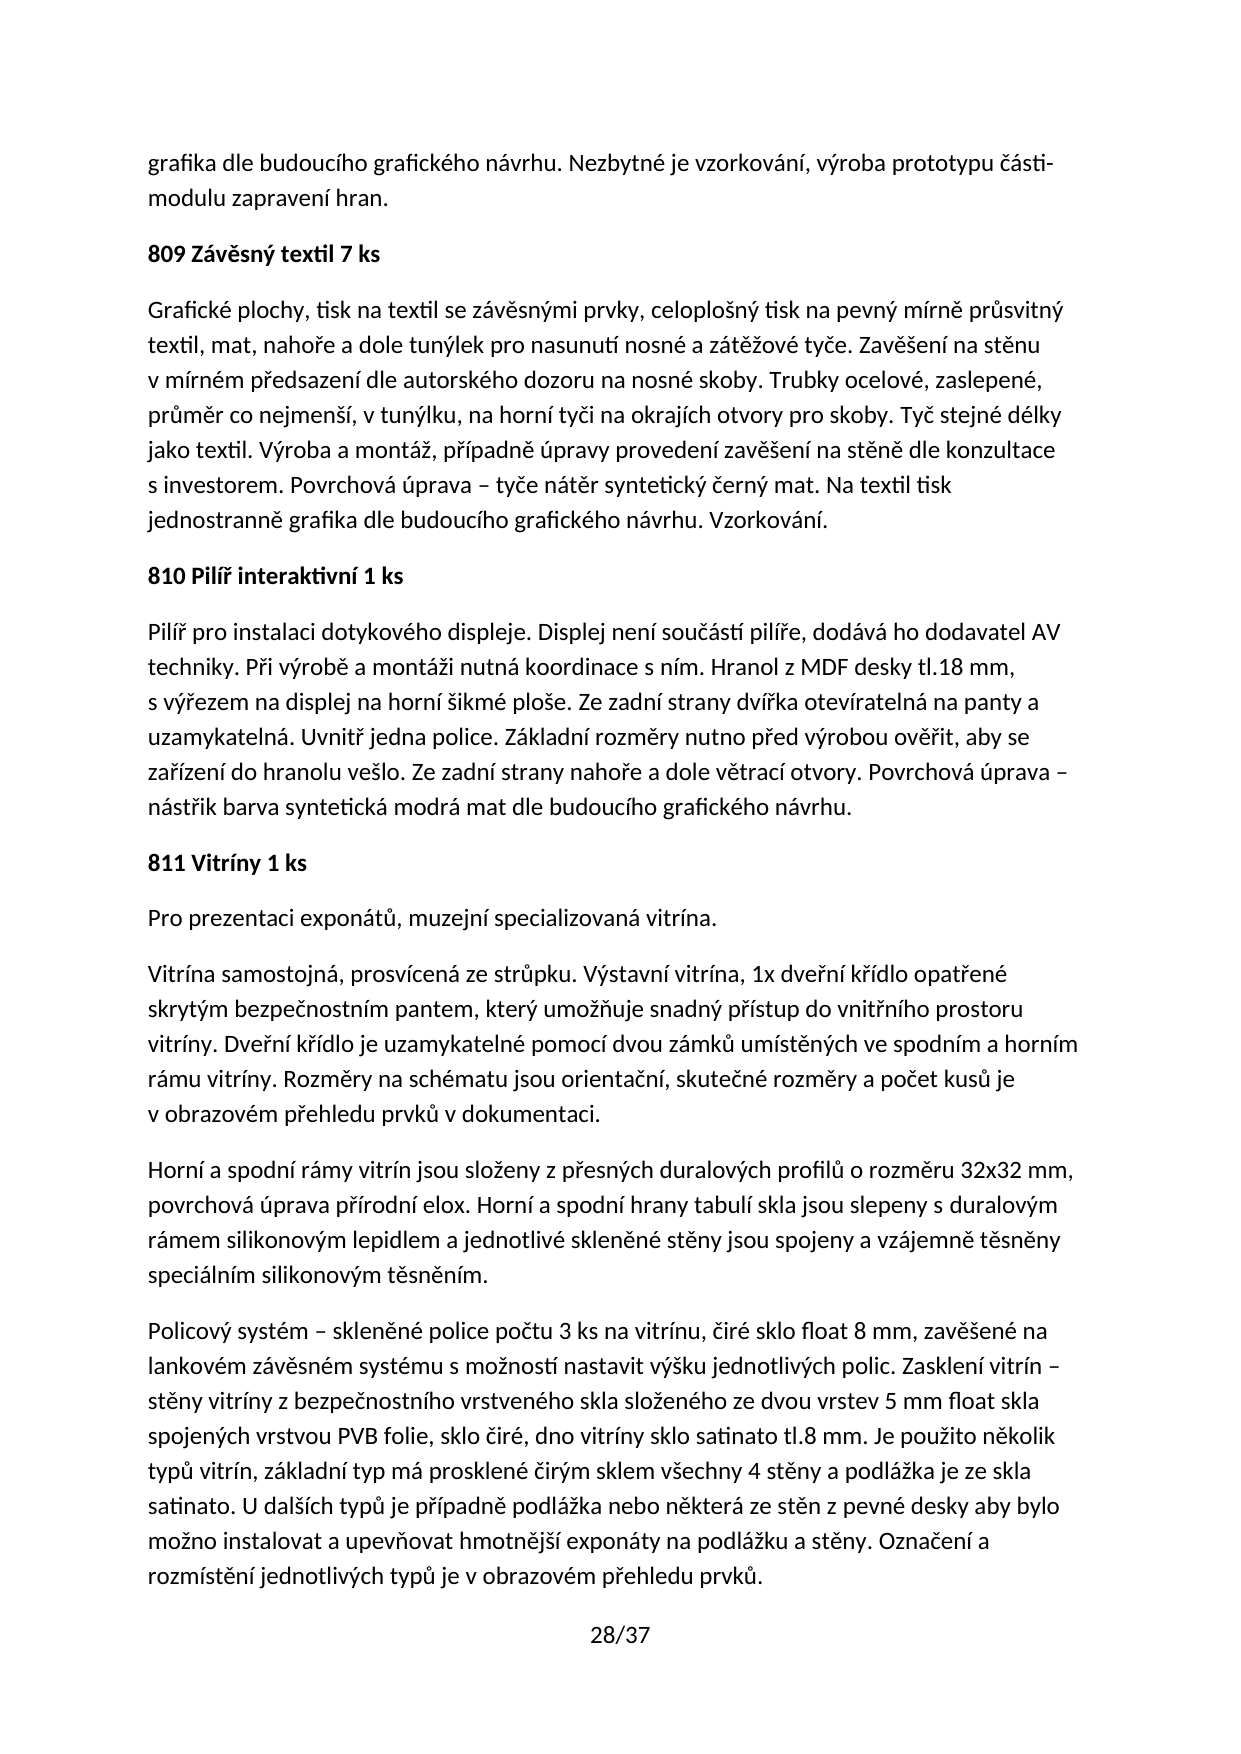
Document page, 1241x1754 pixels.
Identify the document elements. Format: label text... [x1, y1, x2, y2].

text Pro prezentaci exponátů, muzejní specializovaná vitrína. [148, 903, 1093, 933]
text 809 Závěsný textil 7 ks [148, 238, 1093, 269]
text 810 Pilíř interaktivní 1 ks [148, 560, 1093, 591]
text Vitrína samostojná, prosvícená ze strůpku. Výstavní vitrína, 1x dveřní křídlo opatřené skrytým bezpečnostním pantem, který umožňuje snadný přístup do vnitřního prostoru vitríny. Dveřní křídlo je uzamykatelné pomocí dvou zámků umístěných ve spodním a horním rámu vitríny. Rozměry na schématu jsou orientační, skutečné rozměry a počet kusů je v obrazovém přehledu prvků v dokumentaci. [148, 958, 1093, 1129]
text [148, 148, 1093, 213]
text Grafické plochy, tisk na textil se závěsnými prvky, celoplošný tisk na pevný mírně průsvitný textil, mat, nahoře a dole tunýlek pro nasunutí nosné a zátěžové tyče. Zavěšení na stěnu v mírném předsazení dle autorského dozoru na nosné skoby. Trubky ocelové, zaslepené, průměr co nejmenší, v tunýlku, na horní tyči na okrajích otvory pro skoby. Tyč stejné délky jako textil. Výroba a montáž, případně úpravy provedení zavěšení na stěně dle konzultace s investorem. Povrchová úprava – tyče nátěr syntetický černý mat. Na textil tisk jednostranně grafika dle budoucího grafického návrhu. Vzorkování. [148, 294, 1093, 535]
text Pilíř pro instalaci dotykového displeje. Displej není součástí pilíře, dodává ho dodavatel AV techniky. Při výrobě a montáži nutná koordinace s ním. Hranol z MDF desky tl.18 mm, s výřezem na displej na horní šikmé ploše. Ze zadní strany dvířka otevíratelná na panty a uzamykatelná. Uvnitř jedna police. Základní rozměry nutno před výrobou ověřit, aby se zařízení do hranolu vešlo. Ze zadní strany nahoře a dole větrací otvory. Povrchová úprava – nástřik barva syntetická modrá mat dle budoucího grafického návrhu. [148, 616, 1093, 821]
text 811 Vitríny 1 ks [148, 847, 1093, 877]
text Policový systém – skleněné police počtu 3 ks na vitrínu, čiré sklo float 8 mm, zavěšené na lankovém závěsném systému s možností nastavit výšku jednotlivých polic. Zasklení vitrín – stěny vitríny z bezpečnostního vrstveného skla složeného ze dvou vrstev 5 mm float skla spojených vrstvou PVB folie, sklo čiré, dno vitríny sklo satinato tl.8 mm. Je použito několik typů vitrín, základní typ má prosklené čirým sklem všechny 4 stěny a podlážka je ze skla satinato. U dalších typů je případně podlážka nebo některá ze stěn z pevné desky aby bylo možno instalovat a upevňovat hmotnější exponáty na podlážku a stěny. Označení a rozmístění jednotlivých typů je v obrazovém přehledu prvků. [148, 1315, 1093, 1591]
text Horní a spodní rámy vitrín jsou složeny z přesných duralových profilů o rozměru 32x32 mm, povrchová úprava přírodní elox. Horní a spodní hrany tabulí skla jsou slepeny s duralovým rámem silikonovým lepidlem a jednotlivé skleněné stěny jsou spojeny a vzájemně těsněny speciálním silikonovým těsněním. [148, 1154, 1093, 1290]
